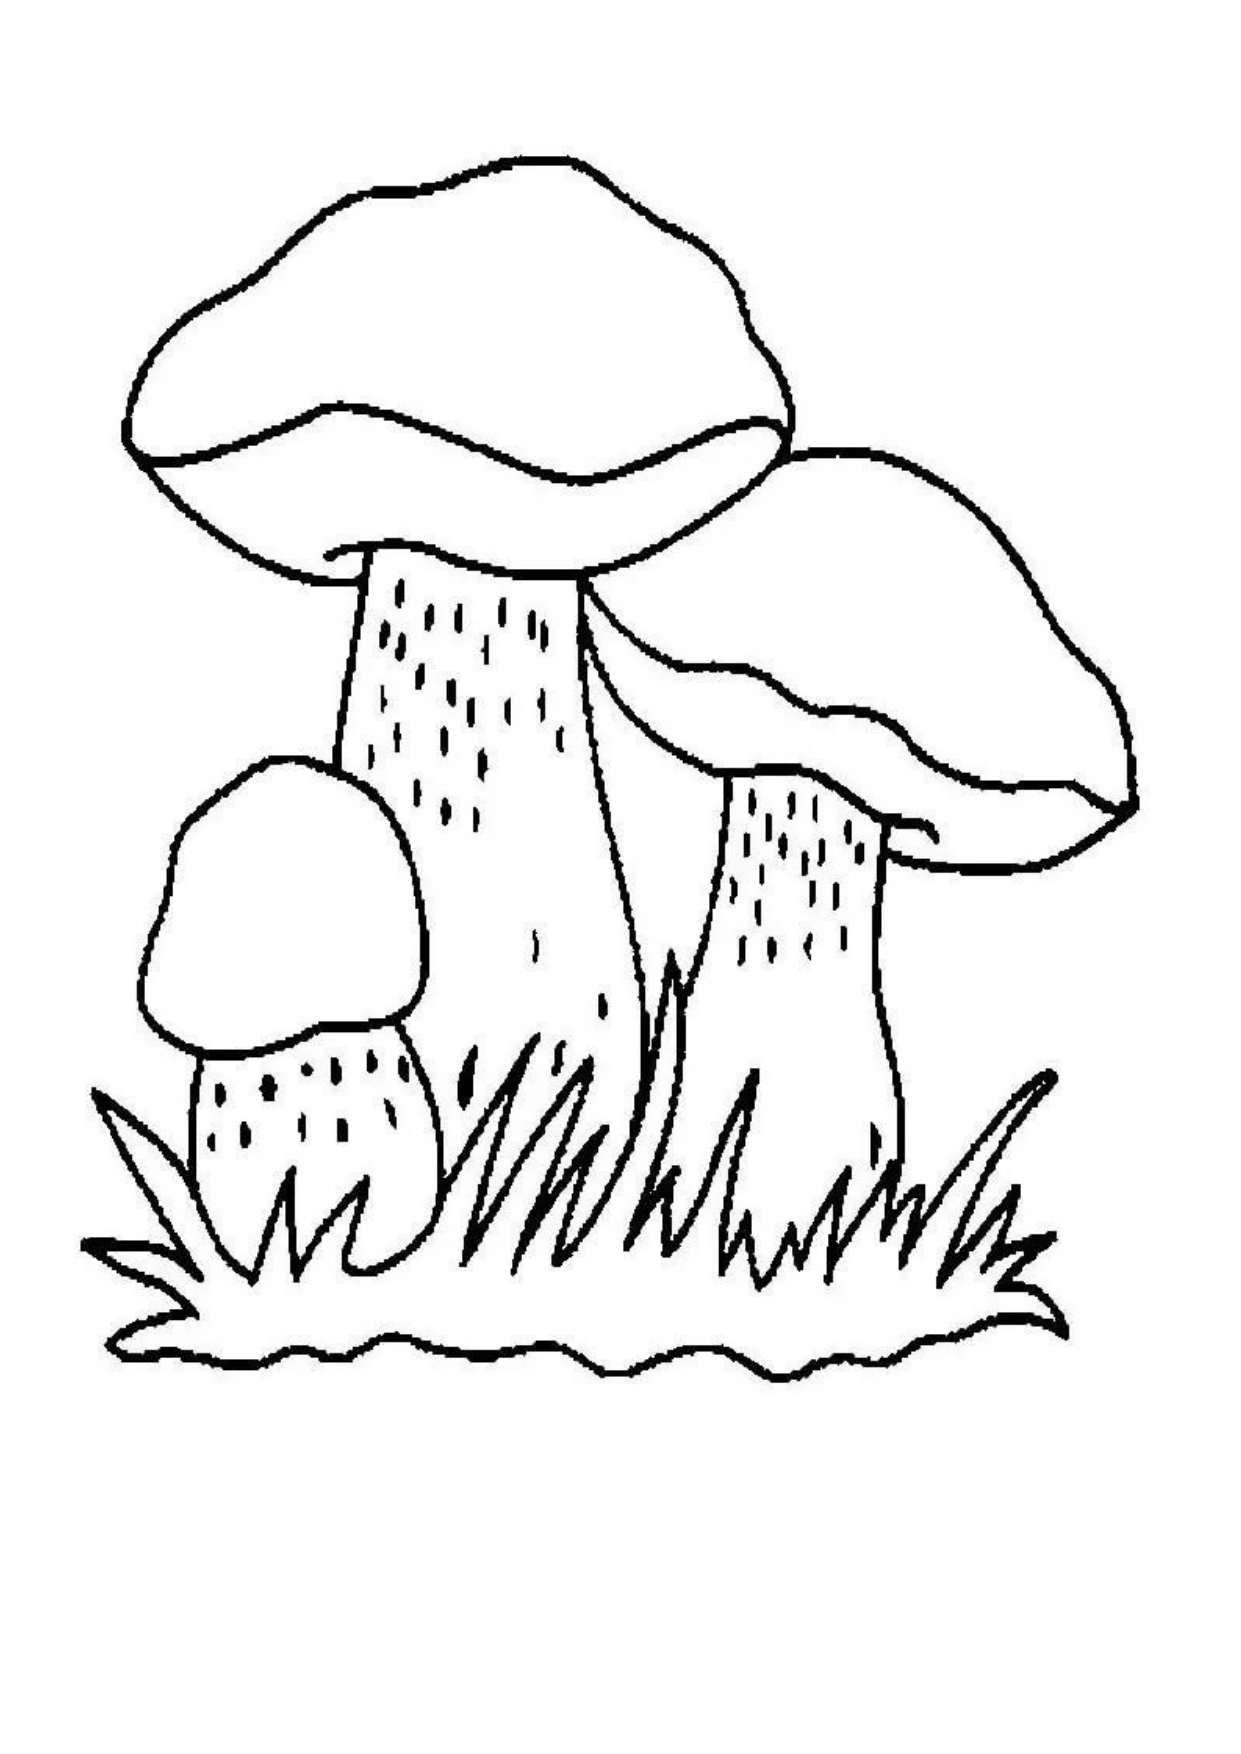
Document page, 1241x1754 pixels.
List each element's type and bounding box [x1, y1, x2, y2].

picture [73, 59, 1168, 1466]
